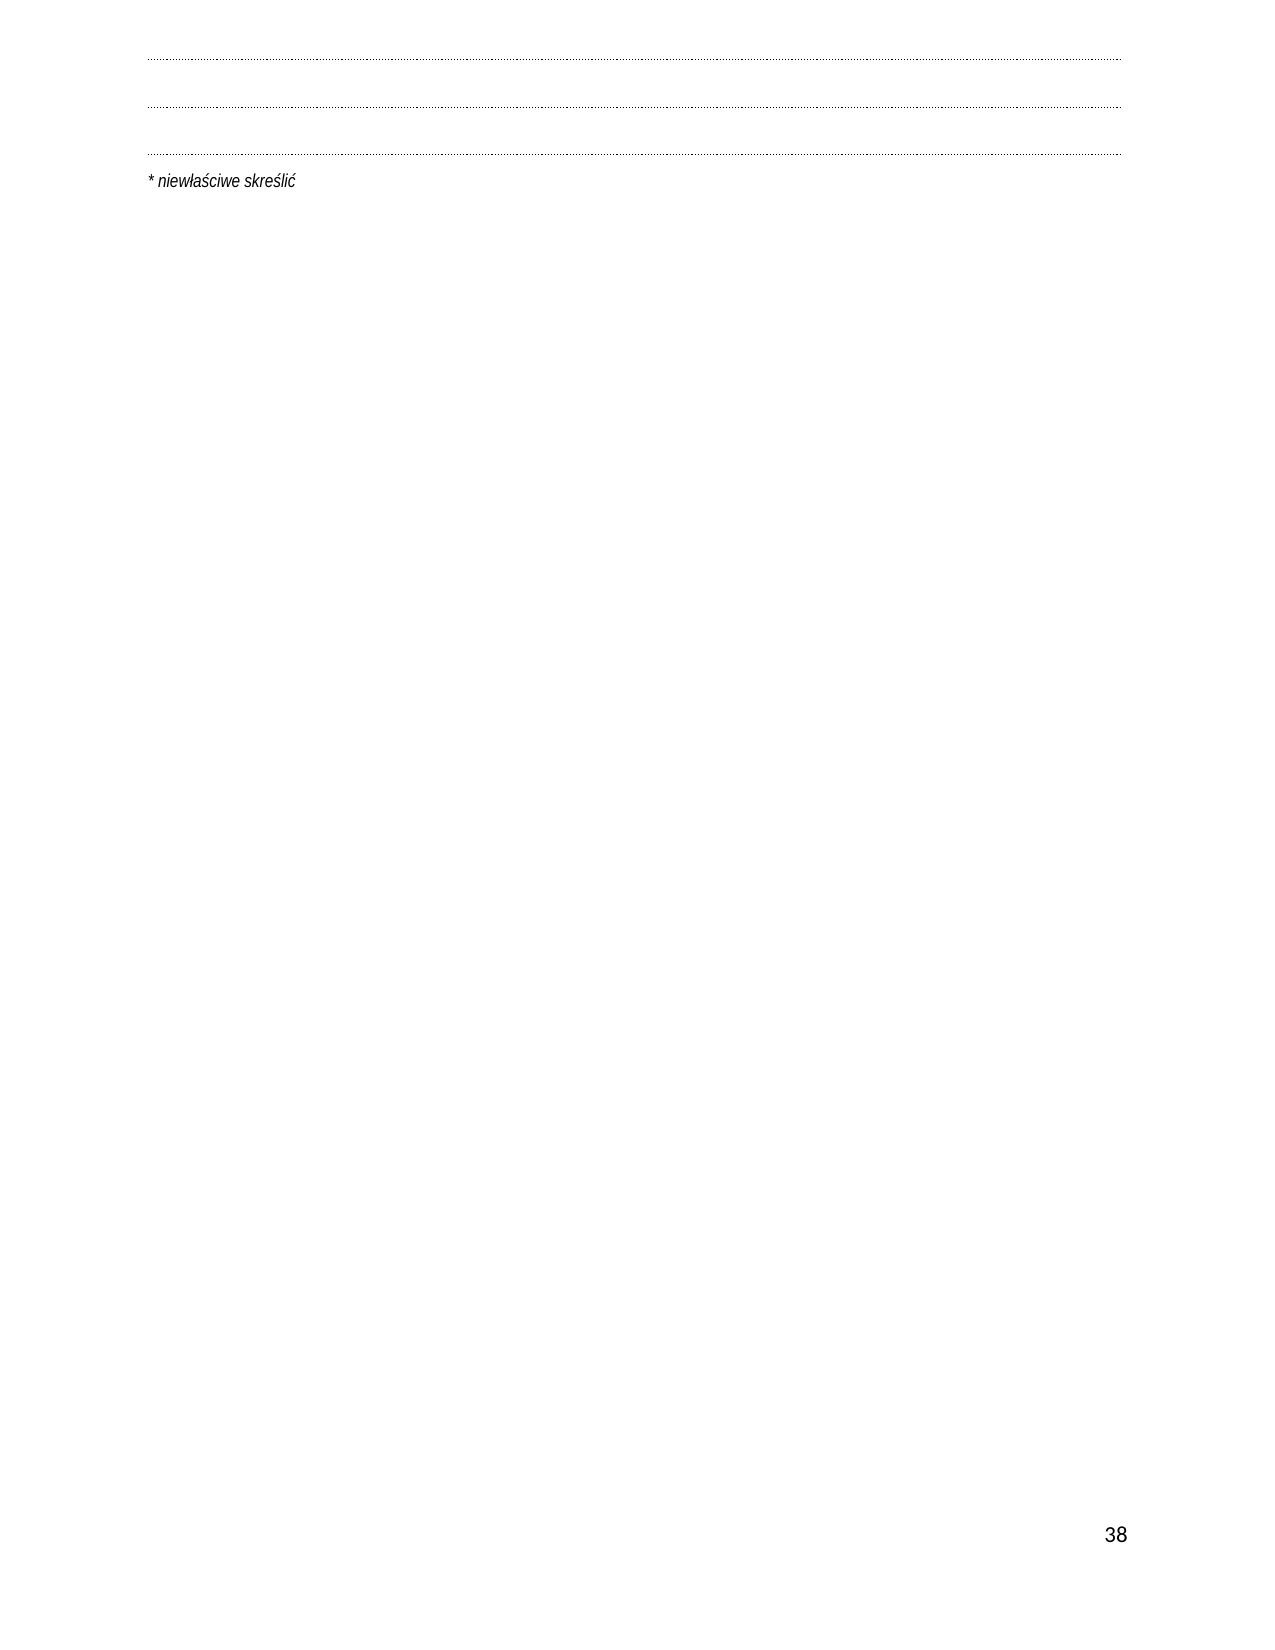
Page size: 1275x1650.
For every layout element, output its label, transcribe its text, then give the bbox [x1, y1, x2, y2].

table_cell [148, 59, 1122, 107]
table_cell [148, 107, 1122, 154]
text * niewłaściwe skreślić [148, 170, 1127, 191]
